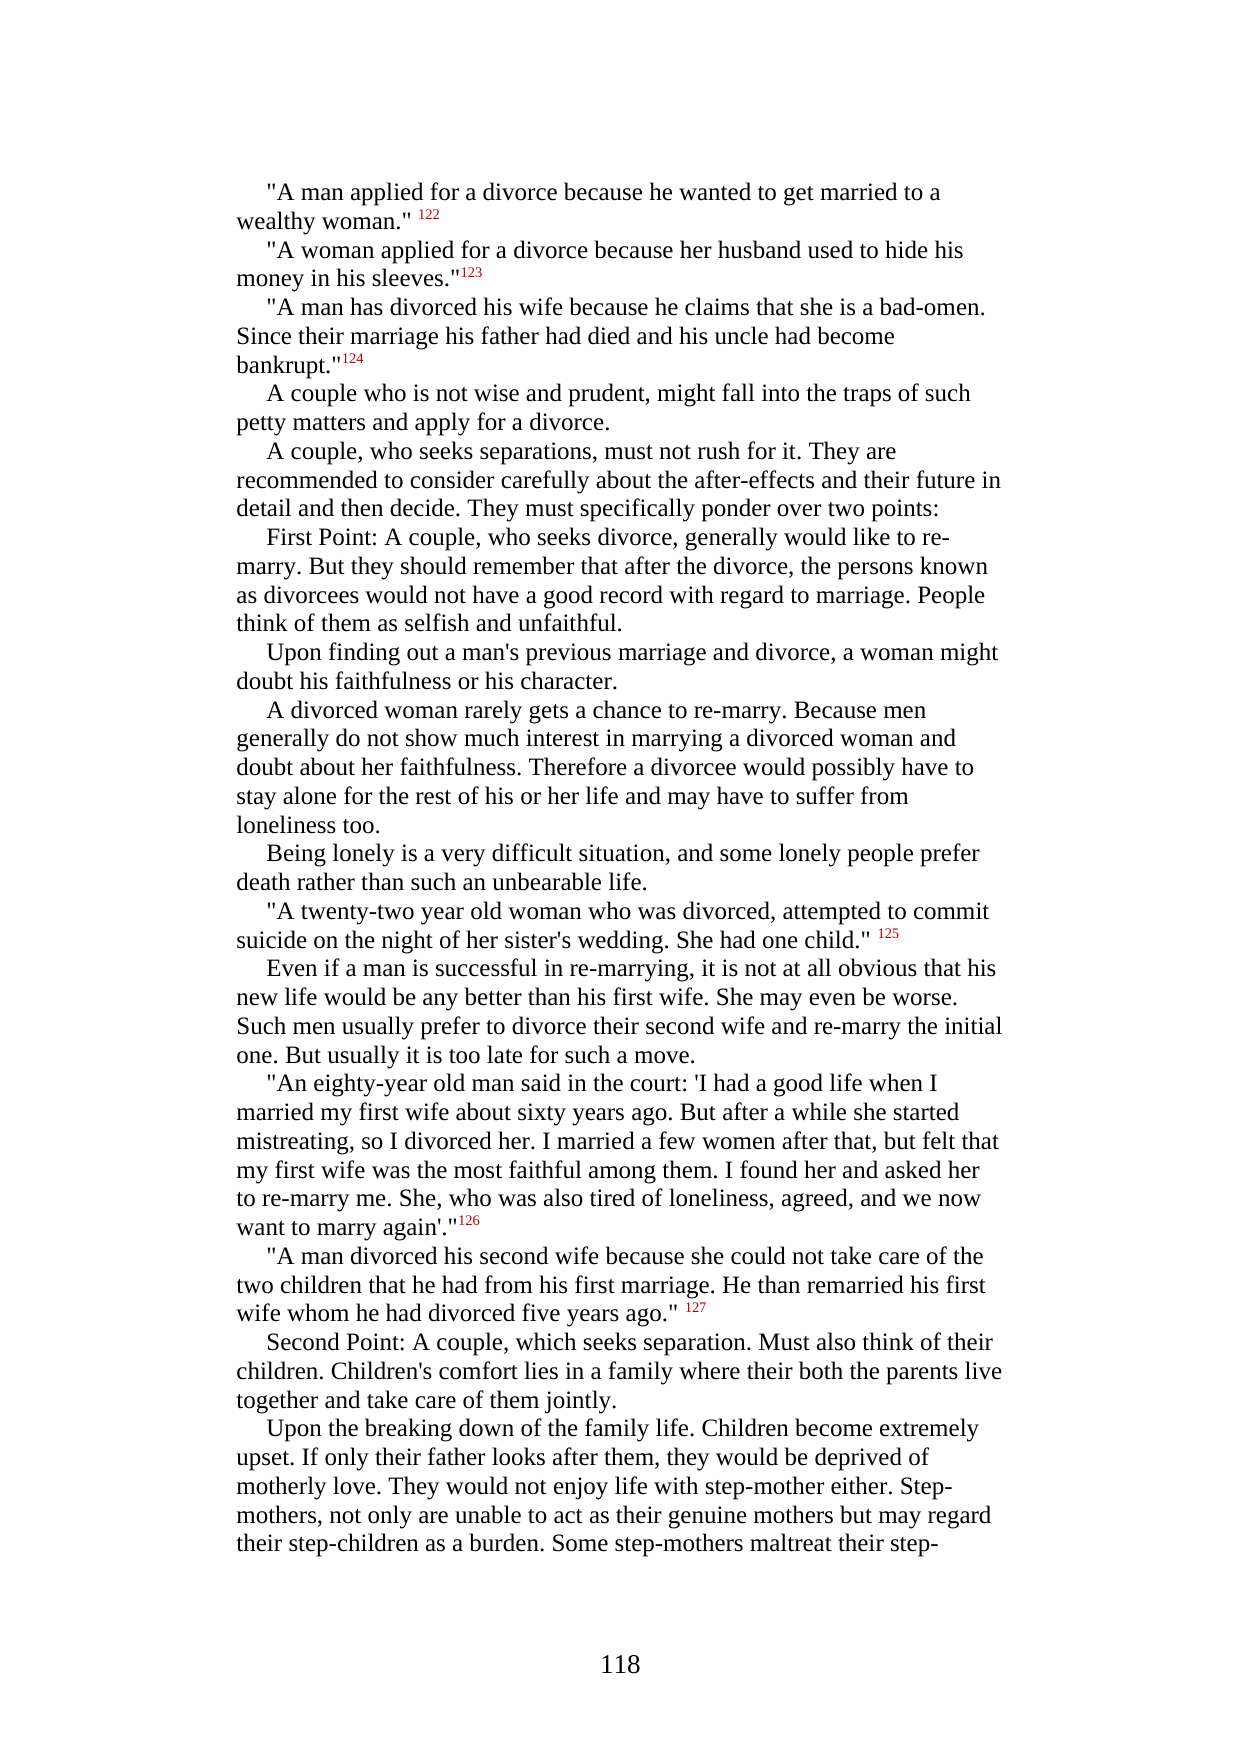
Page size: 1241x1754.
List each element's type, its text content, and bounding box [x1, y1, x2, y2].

text "A man has divorced his wife because he claims that she is a bad-omen. Since their marriage his father had died and his uncle had become bankrupt."124 [236, 292, 1004, 378]
text Being lonely is a very difficult situation, and some lonely people prefer death rather than such an unbearable life. [236, 838, 1004, 896]
text "A man divorced his second wife because she could not take care of the two children that he had from his first marriage. He than remarried his first wife whom he had divorced five years ago." 127 [236, 1241, 1004, 1327]
text A couple, who seeks separations, must not rush for it. They are recommended to consider carefully about the after-effects and their future in detail and then decide. They must specifically ponder over two points: [236, 436, 1004, 522]
text Upon finding out a man's previous marriage and divorce, a woman might doubt his faithfulness or his character. [236, 637, 1004, 695]
text Even if a man is successful in re-marrying, it is not at all obvious that his new life would be any better than his first wife. She may even be worse. Such men usually prefer to divorce their second wife and re-marry the initial one. But usually it is too late for such a move. [236, 953, 1004, 1068]
text "A man applied for a divorce because he wanted to get married to a wealthy woman." 122 [236, 177, 1004, 235]
text "A twenty-two year old woman who was divorced, attempted to commit suicide on the night of her sister's wedding. She had one child." 125 [236, 896, 1004, 953]
text "An eighty-year old man said in the court: 'I had a good life when I married my first wife about sixty years ago. But after a while she started mistreating, so I divorced her. I married a few women after that, but felt that my first wife was the most faithful among them. I found her and asked her to re-marry me. She, who was also tired of loneliness, agreed, and we now want to marry again'."126 [236, 1068, 1004, 1241]
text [236, 1413, 1004, 1557]
text First Point: A couple, who seeks divorce, generally would like to re-marry. But they should remember that after the divorce, the persons known as divorcees would not have a good record with regard to marriage. People think of them as selfish and unfaithful. [236, 522, 1004, 637]
text A divorced woman rarely gets a chance to re-marry. Because men generally do not show much interest in marrying a divorced woman and doubt about her faithfulness. Therefore a divorcee would possibly have to stay alone for the rest of his or her life and may have to suffer from loneliness too. [236, 695, 1004, 838]
text "A woman applied for a divorce because her husband used to hide his money in his sleeves."123 [236, 235, 1004, 292]
text Second Point: A couple, which seeks separation. Must also think of their children. Children's comfort lies in a family where their both the parents live together and take care of them jointly. [236, 1327, 1004, 1413]
text A couple who is not wise and prudent, might fall into the traps of such petty matters and apply for a divorce. [236, 378, 1004, 436]
